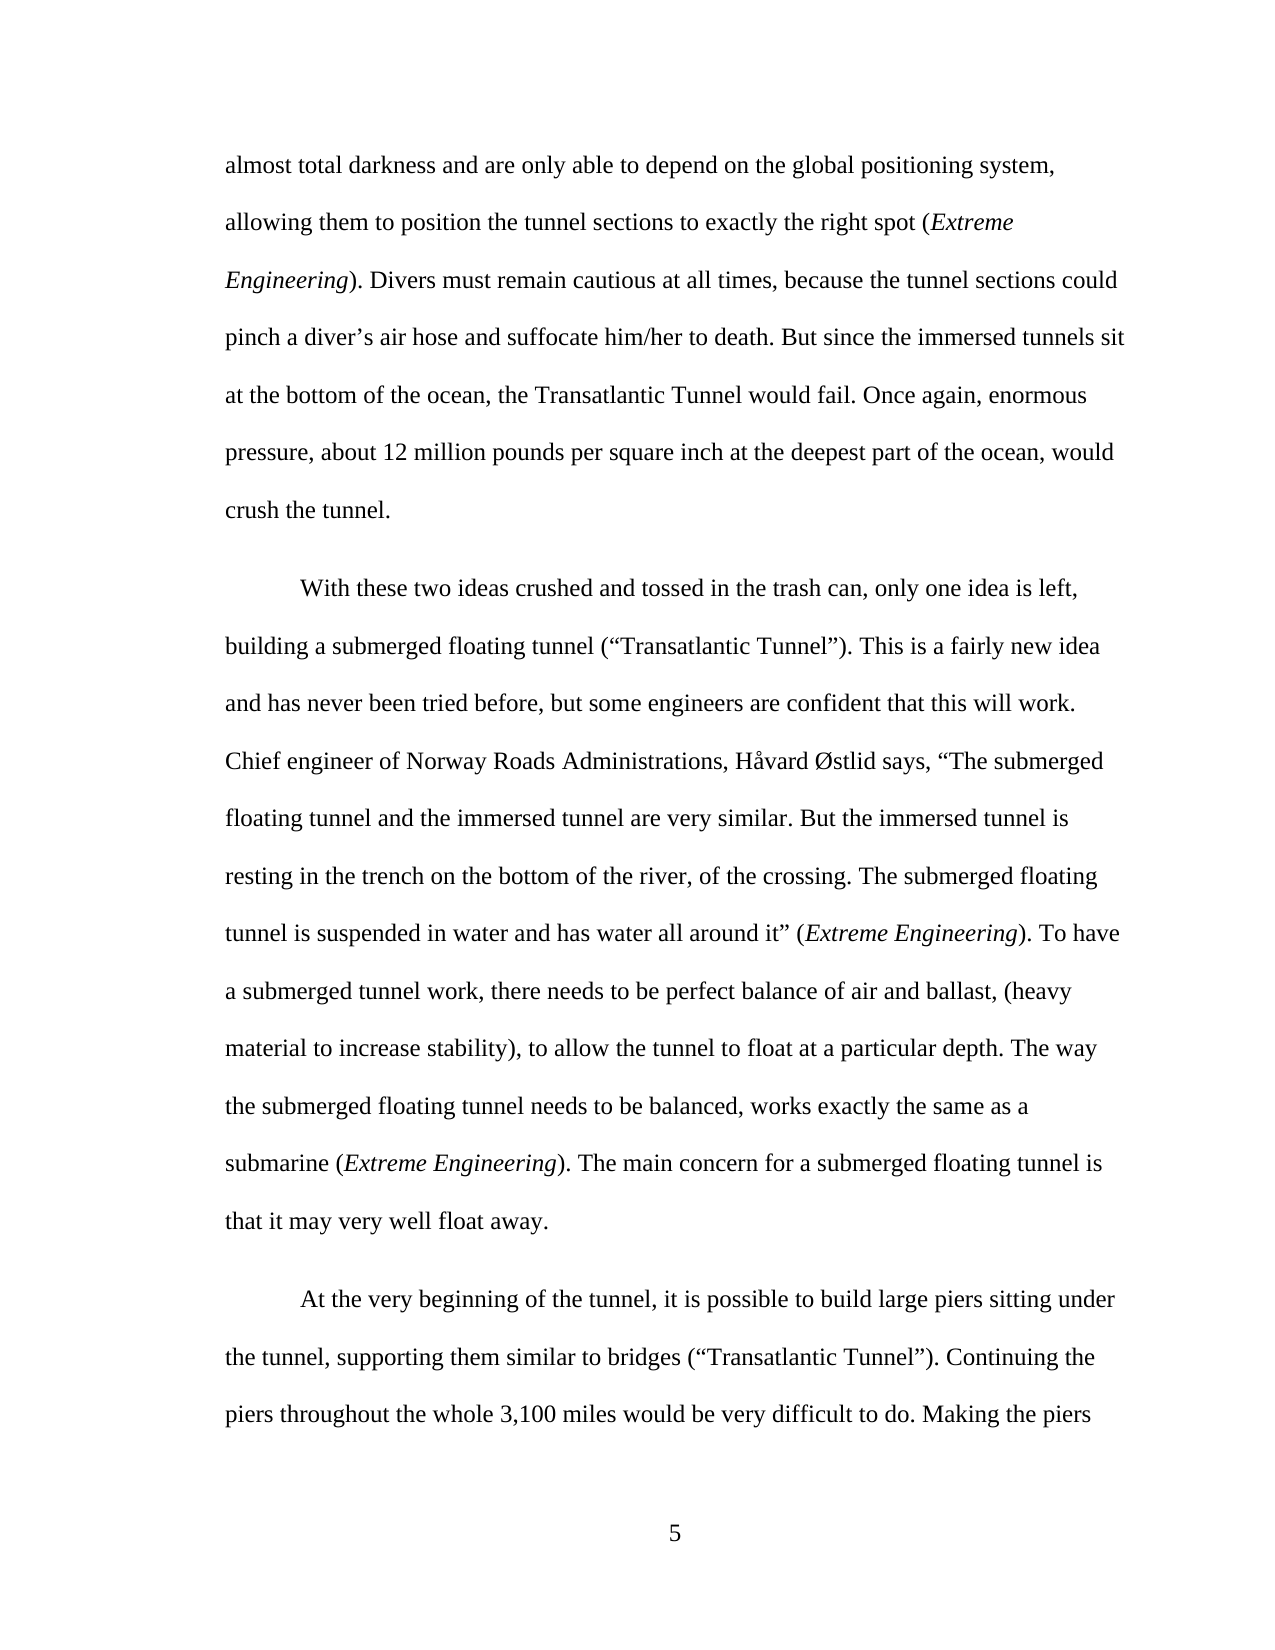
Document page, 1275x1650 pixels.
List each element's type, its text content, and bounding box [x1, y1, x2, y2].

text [225, 150, 1125, 524]
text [225, 1284, 1125, 1428]
text With these two ideas crushed and tossed in the trash can, only one idea is left, building a submerged floating tunnel (“Transatlantic Tunnel”). This is a fairly new idea and has never been tried before, but some engineers are confident that this will work. Chief engineer of Norway Roads Administrations, Håvard Østlid says, “The submerged floating tunnel and the immersed tunnel are very similar. But the immersed tunnel is resting in the trench on the bottom of the river, of the crossing. The submerged floating tunnel is suspended in water and has water all around it” (Extreme Engineering). To have a submerged tunnel work, there needs to be perfect balance of air and ballast, (heavy material to increase stability), to allow the tunnel to float at a particular depth. The way the submerged floating tunnel needs to be balanced, works exactly the same as a submarine (Extreme Engineering). The main concern for a submerged floating tunnel is that it may very well float away. [225, 573, 1125, 1234]
